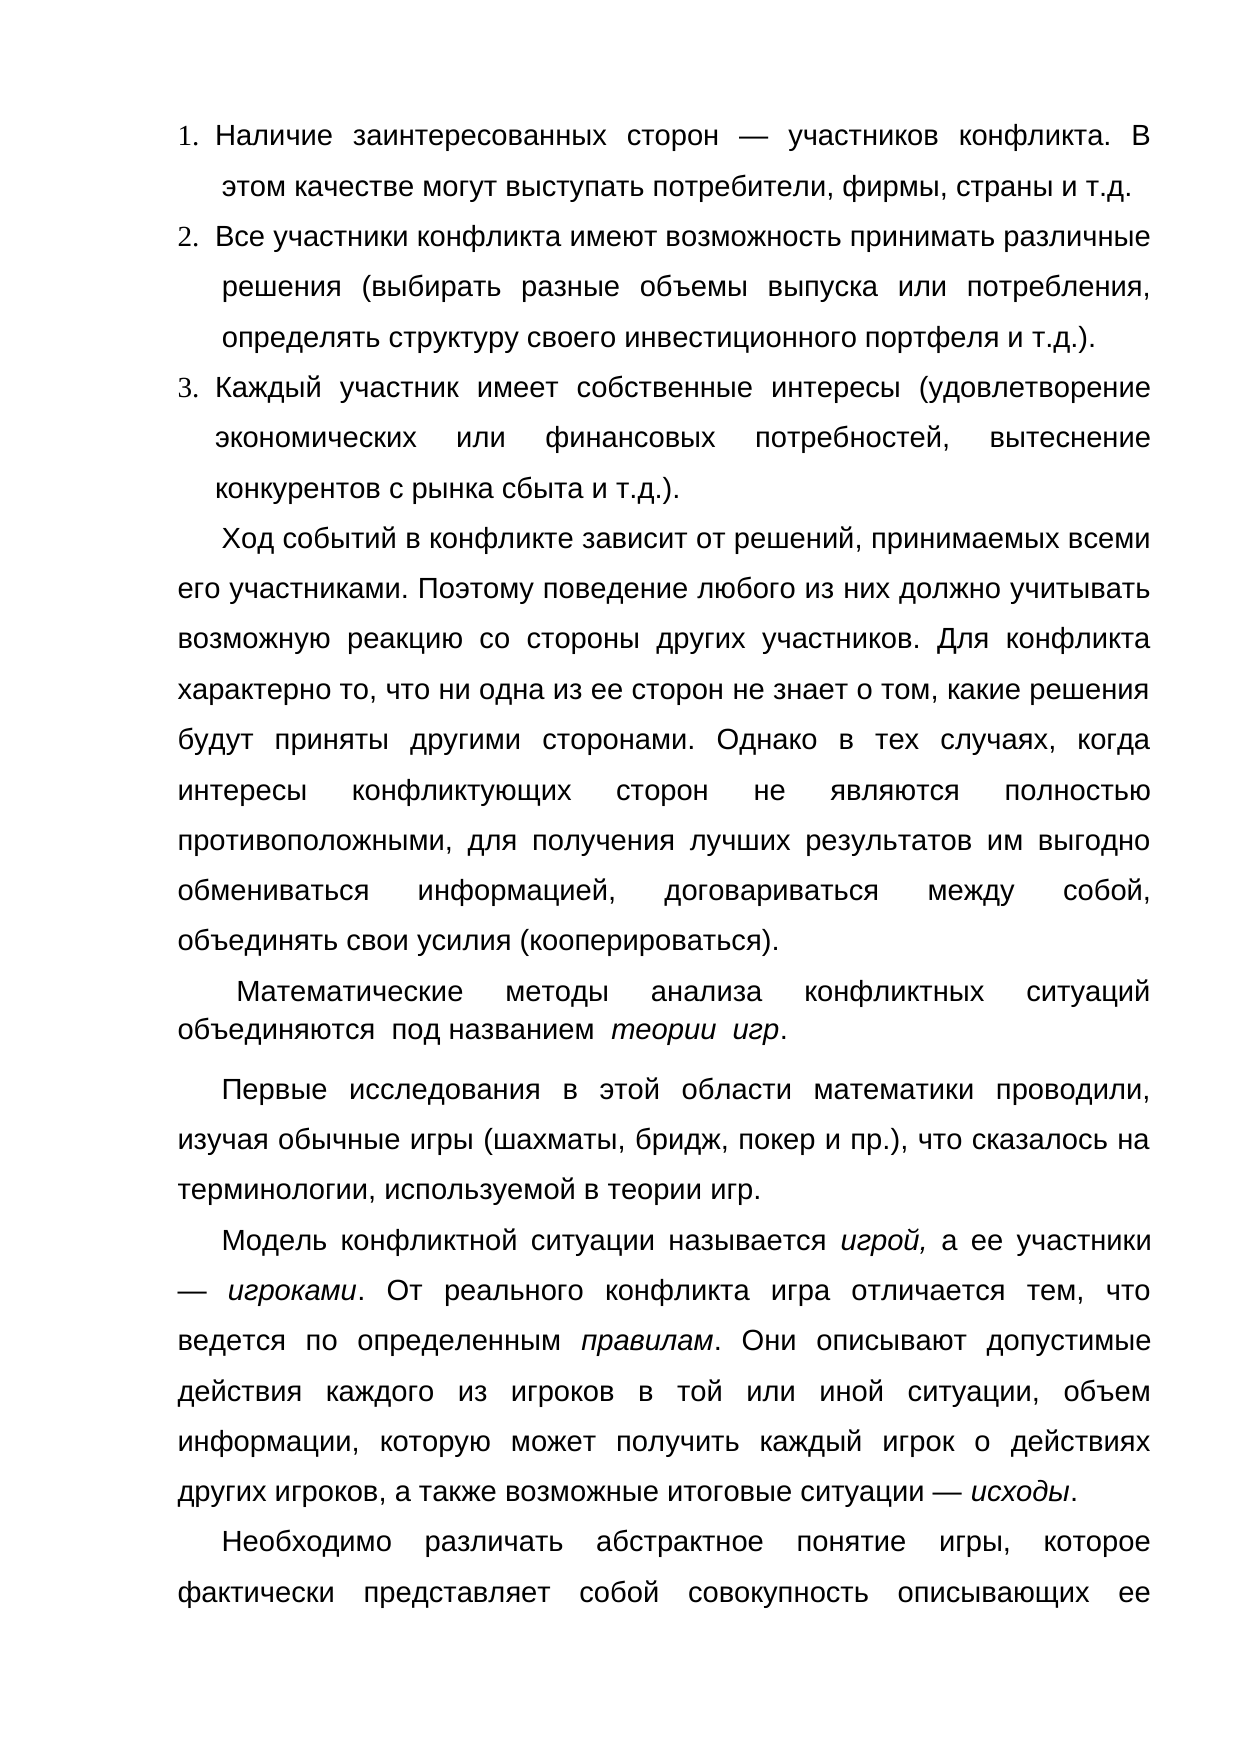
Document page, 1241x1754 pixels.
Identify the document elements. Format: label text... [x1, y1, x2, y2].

text Первые исследования в этой области математики проводили, изучая обычные игры (шахматы, бридж, покер и пр.), что сказалось на терминологии, используемой в теории игр. [177, 1072, 1152, 1206]
text Каждый участник имеет собственные интересы (удовлетворение экономических или финансовых потребностей, вытеснение конкурентов с рынка сбыта и т.д.). [177, 370, 1152, 504]
text Математические методы анализа конфликтных ситуаций объединяются под названием теории игр. [177, 974, 1152, 1046]
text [177, 1524, 1152, 1608]
text Все участники конфликта имеют возможность принимать различные решения (выбирать разные объемы выпуска или потребления, определять структуру своего инвестиционного портфеля и т.д.). [177, 219, 1152, 353]
text Ход событий в конфликте зависит от решений, принимаемых всеми его участниками. Поэтому поведение любого из них должно учитывать возможную реакцию со стороны других участников. Для конфликта характерно то, что ни одна из ее сторон не знает о том, какие решения будут приняты другими сторонами. Однако в тех случаях, когда интересы конфликтующих сторон не являются полностью противоположными, для получения лучших результатов им выгодно обмениваться информацией, договариваться между собой, объединять свои усилия (кооперироваться). [177, 521, 1152, 957]
text Модель конфликтной ситуации называется игрой, а ее участники — игроками. От реального конфликта игра отличается тем, что ведется по определенным правилам. Они описывают допустимые действия каждого из игроков в той или иной ситуации, объем информации, которую может получить каждый игрок о действиях других игроков, а также возможные итоговые ситуации — исходы. [177, 1223, 1152, 1508]
text Наличие заинтересованных сторон — участников конфликта. В этом качестве могут выступать потребители, фирмы, страны и т.д. [177, 118, 1152, 202]
